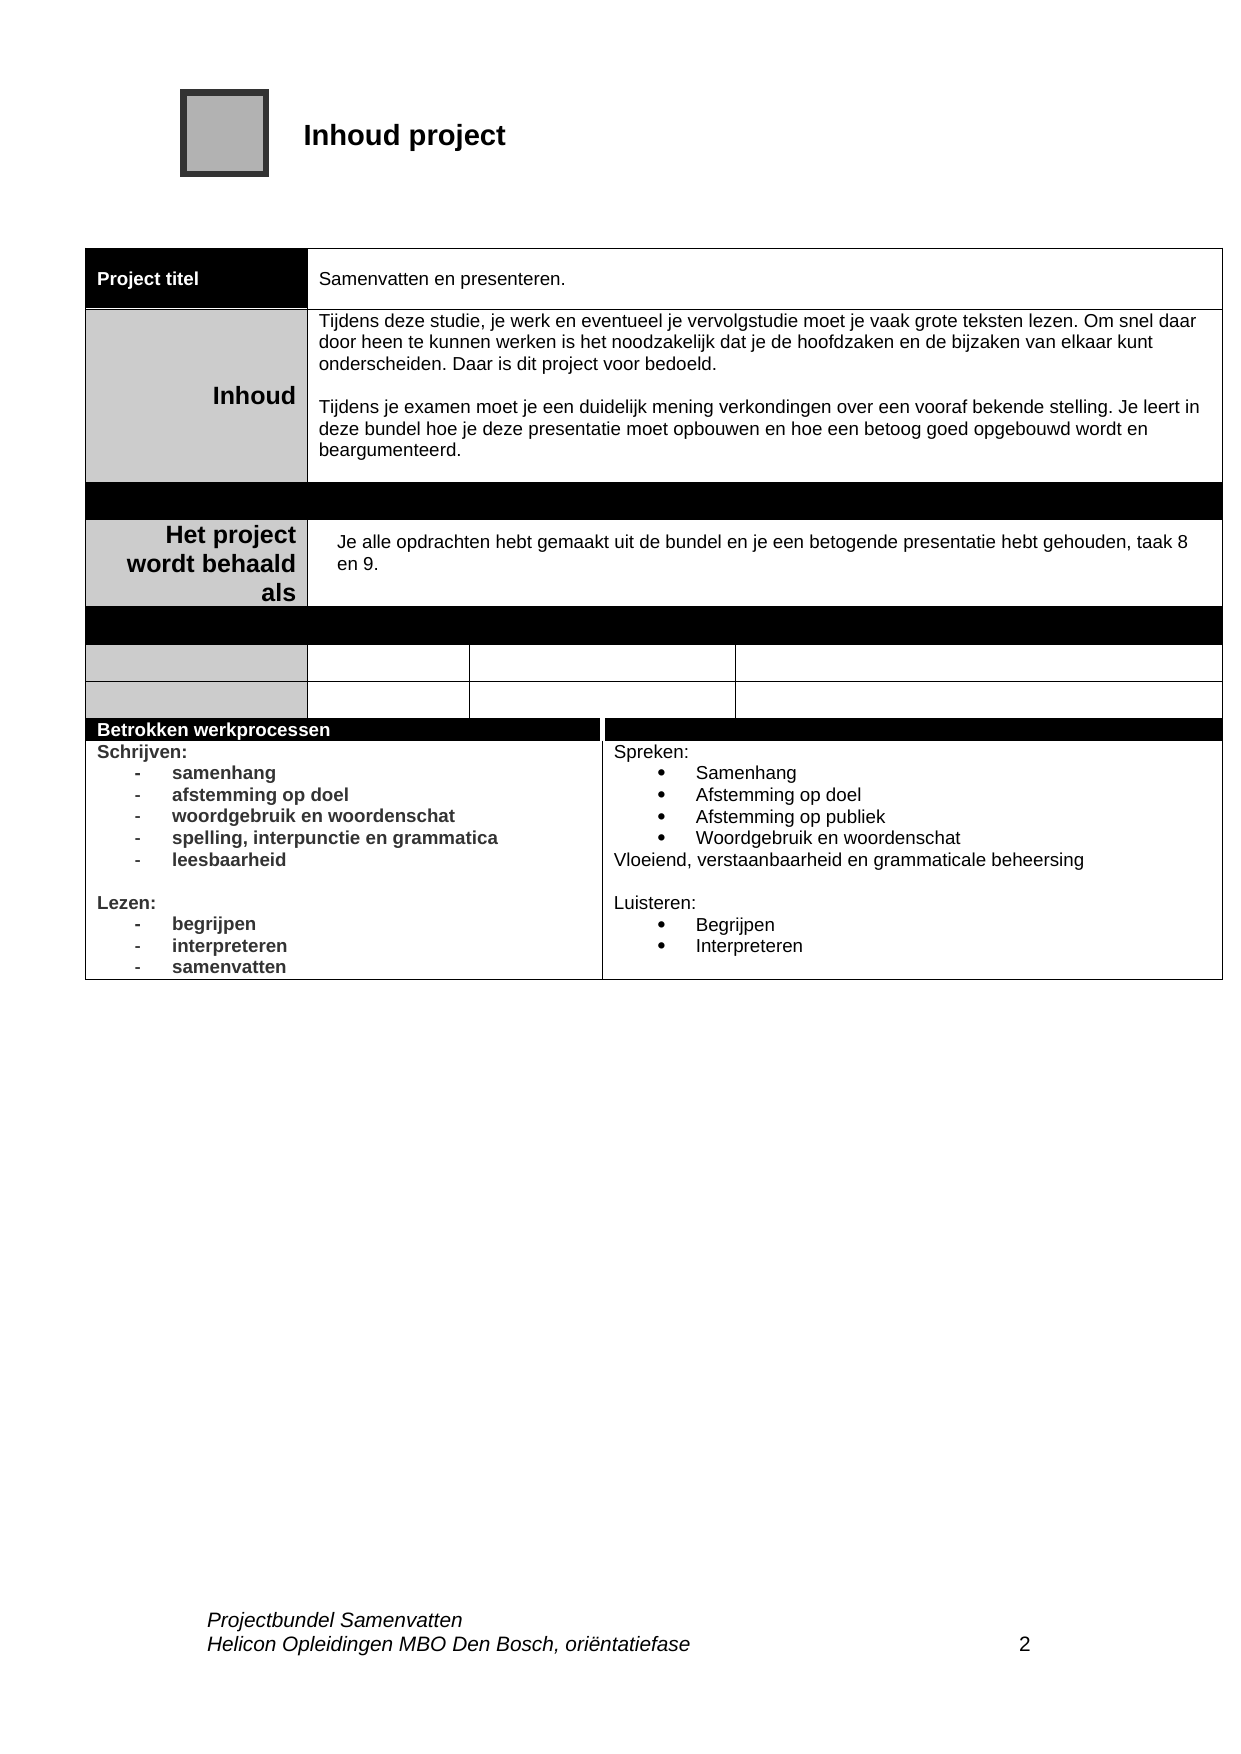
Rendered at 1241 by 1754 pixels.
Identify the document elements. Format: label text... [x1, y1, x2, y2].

table_cell Tijdens deze studie, je werk en eventueel je vervolgstudie moet je vaak grote teksten lezen. Om snel daar door heen te kunnen werken is het noodzakelijk dat je de hoofdzaken en de bijzaken van elkaar kunt onderscheiden. Daar is dit project voor bedoeld. Tijdens je examen moet je een duidelijk mening verkondingen over een vooraf bekende stelling. Je leert in deze bundel hoe je deze presentatie moet opbouwen en hoe een betoog goed opgebouwd wordt en beargumenteerd. [308, 310, 1222, 482]
table_cell [736, 682, 1222, 718]
table_cell Schrijven: samenhang afstemming op doel woordgebruik en woordenschat spelling, interpunctie en grammatica leesbaarheid Lezen: begrijpen interpreteren samenvatten [86, 741, 602, 978]
table_cell [86, 645, 307, 681]
table_cell [308, 645, 469, 681]
table_header Samenvatten en presenteren. [308, 249, 1222, 308]
table_header Project titel [86, 249, 307, 308]
table_cell Spreken: Samenhang Afstemming op doel Afstemming op publiek Woordgebruik en woordenschat Vloeiend, verstaanbaarheid en grammaticale beheersing Luisteren: Begrijpen Interpreteren [603, 741, 1222, 978]
table_cell Betrokken werkprocessen [86, 719, 600, 741]
table_cell Je alle opdrachten hebt gemaakt uit de bundel en je een betogende presentatie hebt gehouden, taak 8 en 9. [308, 520, 1222, 606]
table_cell [736, 645, 1222, 681]
table_cell Het project wordt behaald als [86, 520, 307, 606]
table_cell [86, 608, 1222, 644]
table_cell [470, 645, 735, 681]
table_cell [470, 682, 735, 718]
subtitle Inhoud project [244, 118, 1063, 152]
table_cell [308, 682, 469, 718]
table_cell [86, 483, 1222, 519]
table_cell [605, 719, 1222, 741]
table_cell Inhoud [86, 310, 307, 482]
table_cell [86, 682, 307, 718]
